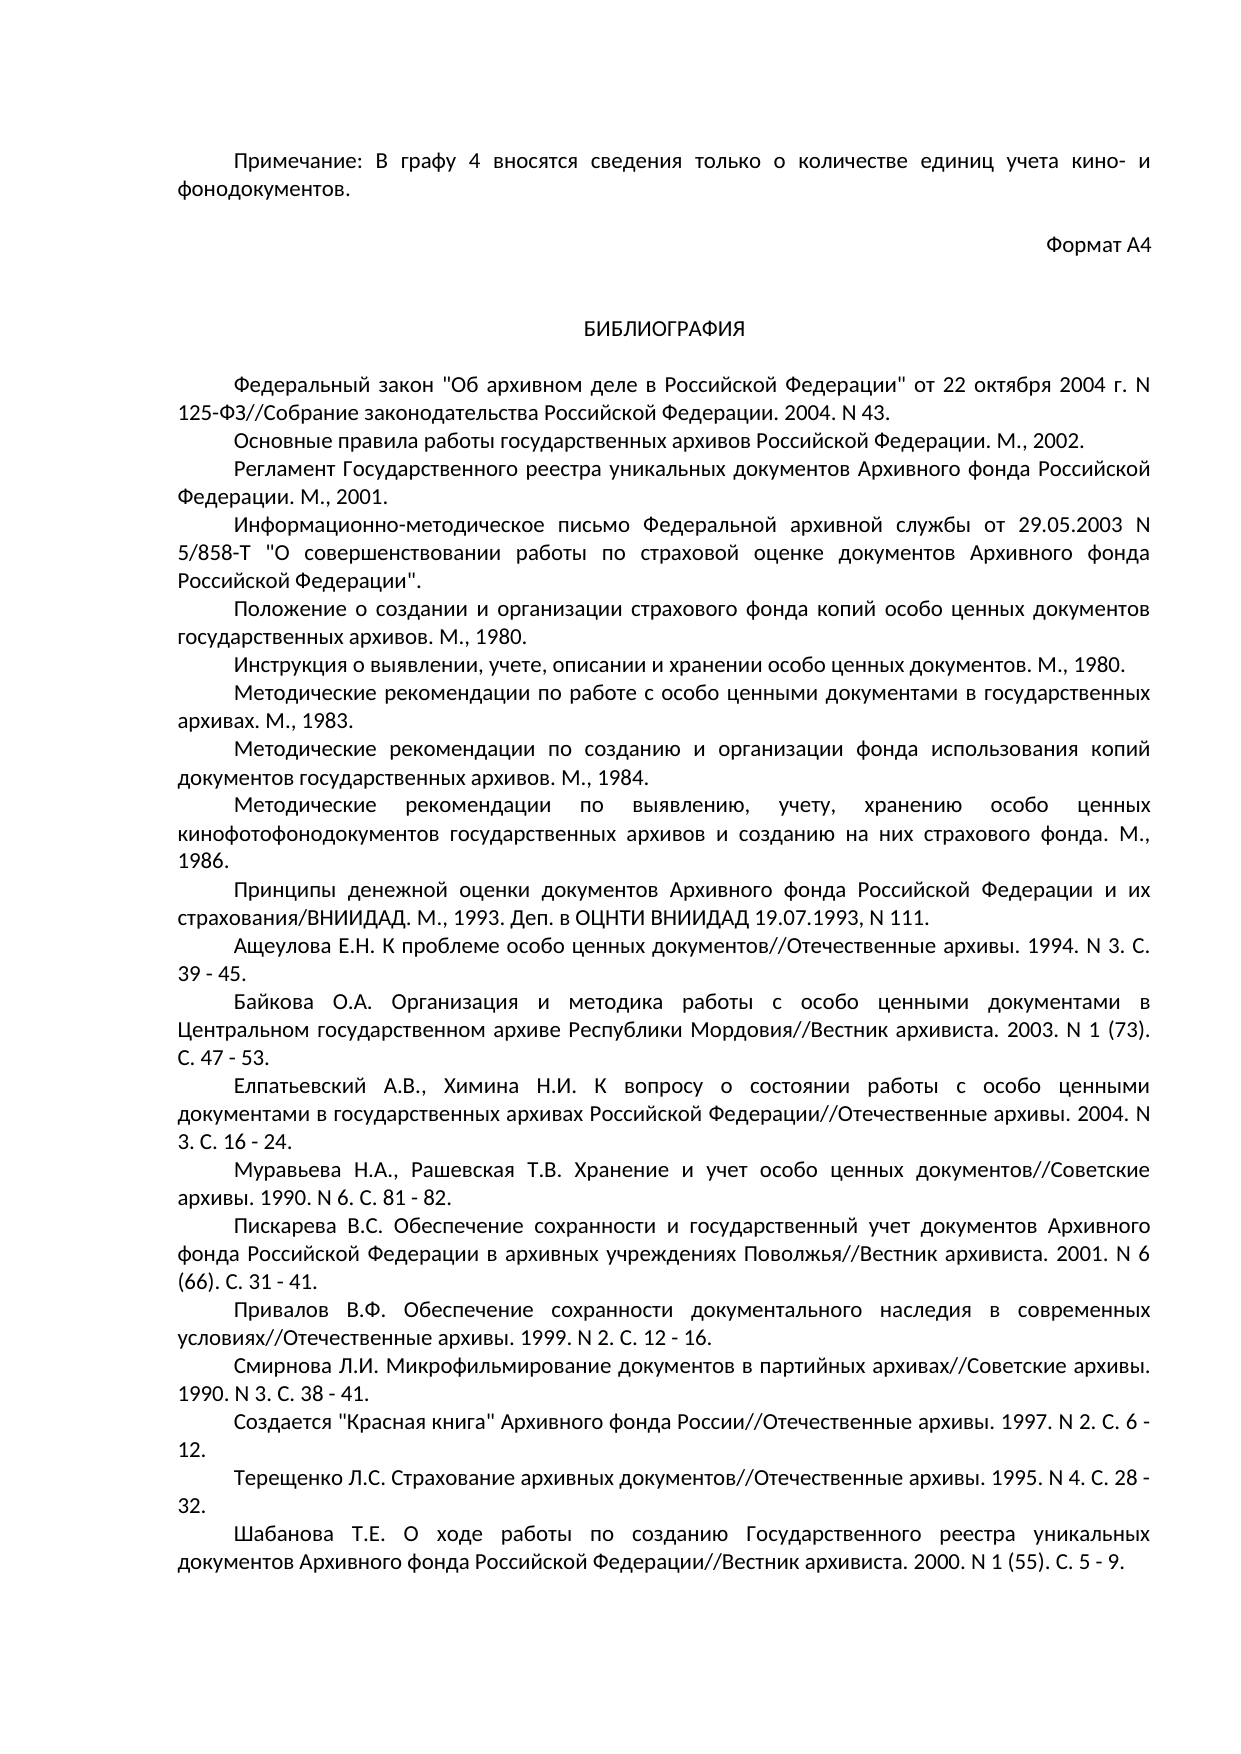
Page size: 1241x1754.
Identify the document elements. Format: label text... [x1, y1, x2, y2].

text Формат А4 [177, 230, 1152, 258]
text Байкова О.А. Организация и методика работы с особо ценными документами в Центральном государственном архиве Республики Мордовия//Вестник архивиста. 2003. N 1 (73). С. 47 - 53. [177, 987, 1152, 1071]
text Федеральный закон "Об архивном деле в Российской Федерации" от 22 октября 2004 г. N 125-ФЗ//Собрание законодательства Российской Федерации. 2004. N 43. [177, 370, 1152, 426]
text Методические рекомендации по выявлению, учету, хранению особо ценных кинофотофонодокументов государственных архивов и созданию на них страхового фонда. М., 1986. [177, 791, 1152, 875]
text Примечание: В графу 4 вносятся сведения только о количестве единиц учета кино- и фонодокументов. [177, 146, 1152, 202]
text Методические рекомендации по созданию и организации фонда использования копий документов государственных архивов. М., 1984. [177, 734, 1152, 791]
text Муравьева Н.А., Рашевская Т.В. Хранение и учет особо ценных документов//Советские архивы. 1990. N 6. С. 81 - 82. [177, 1155, 1152, 1211]
text Смирнова Л.И. Микрофильмирование документов в партийных архивах//Советские архивы. 1990. N 3. С. 38 - 41. [177, 1351, 1152, 1407]
text Основные правила работы государственных архивов Российской Федерации. М., 2002. [177, 426, 1152, 454]
text Инструкция о выявлении, учете, описании и хранении особо ценных документов. М., 1980. [177, 651, 1152, 678]
text Создается "Красная книга" Архивного фонда России//Отечественные архивы. 1997. N 2. С. 6 - 12. [177, 1407, 1152, 1463]
text Терещенко Л.С. Страхование архивных документов//Отечественные архивы. 1995. N 4. С. 28 - 32. [177, 1463, 1152, 1519]
text Методические рекомендации по работе с особо ценными документами в государственных архивах. М., 1983. [177, 678, 1152, 734]
text Елпатьевский А.В., Химина Н.И. К вопросу о состоянии работы с особо ценными документами в государственных архивах Российской Федерации//Отечественные архивы. 2004. N 3. С. 16 - 24. [177, 1071, 1152, 1155]
text Регламент Государственного реестра уникальных документов Архивного фонда Российской Федерации. М., 2001. [177, 454, 1152, 510]
text Положение о создании и организации страхового фонда копий особо ценных документов государственных архивов. М., 1980. [177, 594, 1152, 651]
text Ащеулова Е.Н. К проблеме особо ценных документов//Отечественные архивы. 1994. N 3. С. 39 - 45. [177, 931, 1152, 987]
text Шабанова Т.Е. О ходе работы по созданию Государственного реестра уникальных документов Архивного фонда Российской Федерации//Вестник архивиста. 2000. N 1 (55). С. 5 - 9. [177, 1519, 1152, 1575]
text Информационно-методическое письмо Федеральной архивной службы от 29.05.2003 N 5/858-Т "О совершенствовании работы по страховой оценке документов Архивного фонда Российской Федерации". [177, 510, 1152, 594]
text Пискарева В.С. Обеспечение сохранности и государственный учет документов Архивного фонда Российской Федерации в архивных учреждениях Поволжья//Вестник архивиста. 2001. N 6 (66). С. 31 - 41. [177, 1211, 1152, 1295]
text Привалов В.Ф. Обеспечение сохранности документального наследия в современных условиях//Отечественные архивы. 1999. N 2. С. 12 - 16. [177, 1295, 1152, 1351]
text БИБЛИОГРАФИЯ [177, 314, 1152, 342]
text Принципы денежной оценки документов Архивного фонда Российской Федерации и их страхования/ВНИИДАД. М., 1993. Деп. в ОЦНТИ ВНИИДАД 19.07.1993, N 111. [177, 875, 1152, 931]
